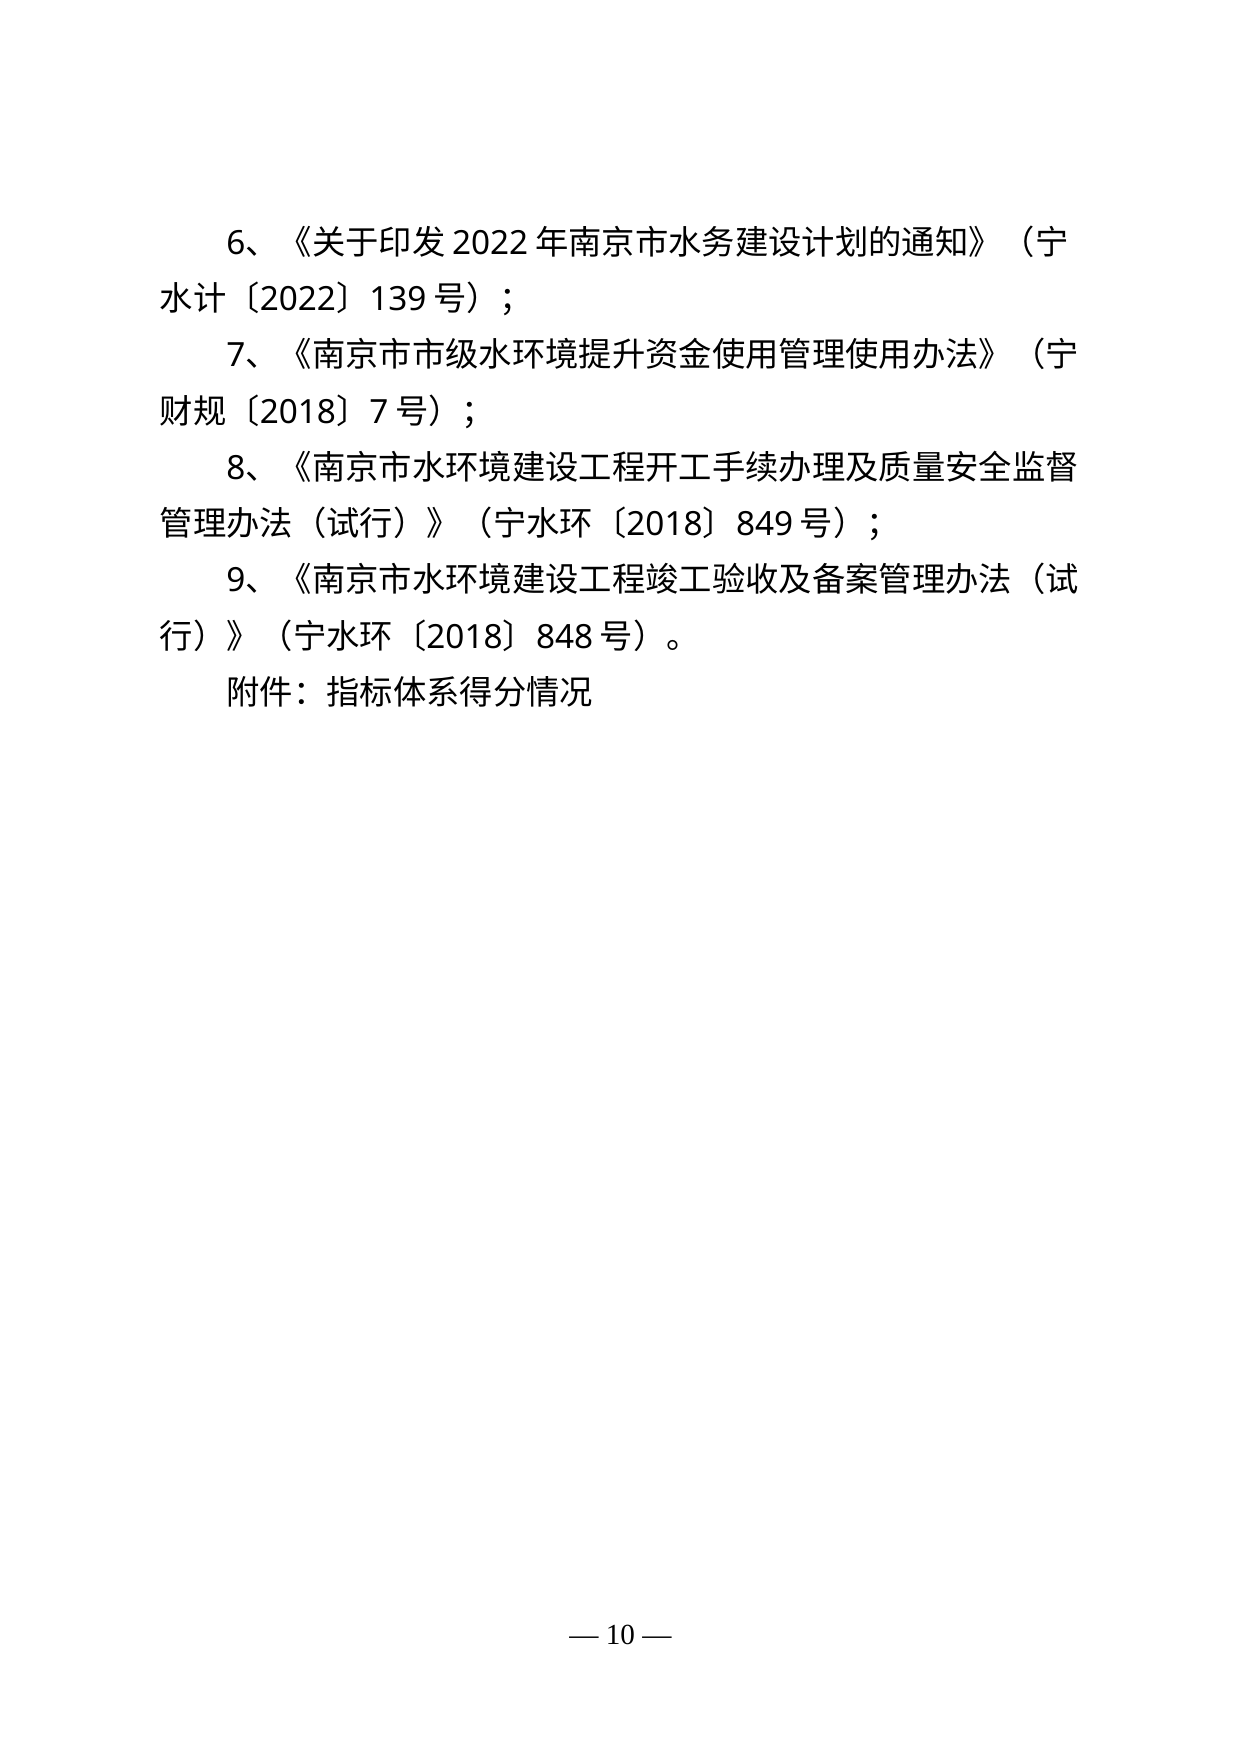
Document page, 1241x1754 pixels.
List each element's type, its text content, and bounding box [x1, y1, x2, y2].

text 9、《南京市水环境建设工程竣工验收及备案管理办法（试行）》（宁水环〔2018〕848号）。 [159, 547, 1081, 659]
text 7、《南京市市级水环境提升资金使用管理使用办法》（宁财规〔2018〕7号）； [159, 322, 1081, 434]
text 附件：指标体系得分情况 [159, 659, 1081, 716]
text 8、《南京市水环境建设工程开工手续办理及质量安全监督管理办法（试行）》（宁水环〔2018〕849号）； [159, 434, 1081, 547]
text 6、《关于印发2022年南京市水务建设计划的通知》（宁水计〔2022〕139号）； [159, 209, 1081, 322]
